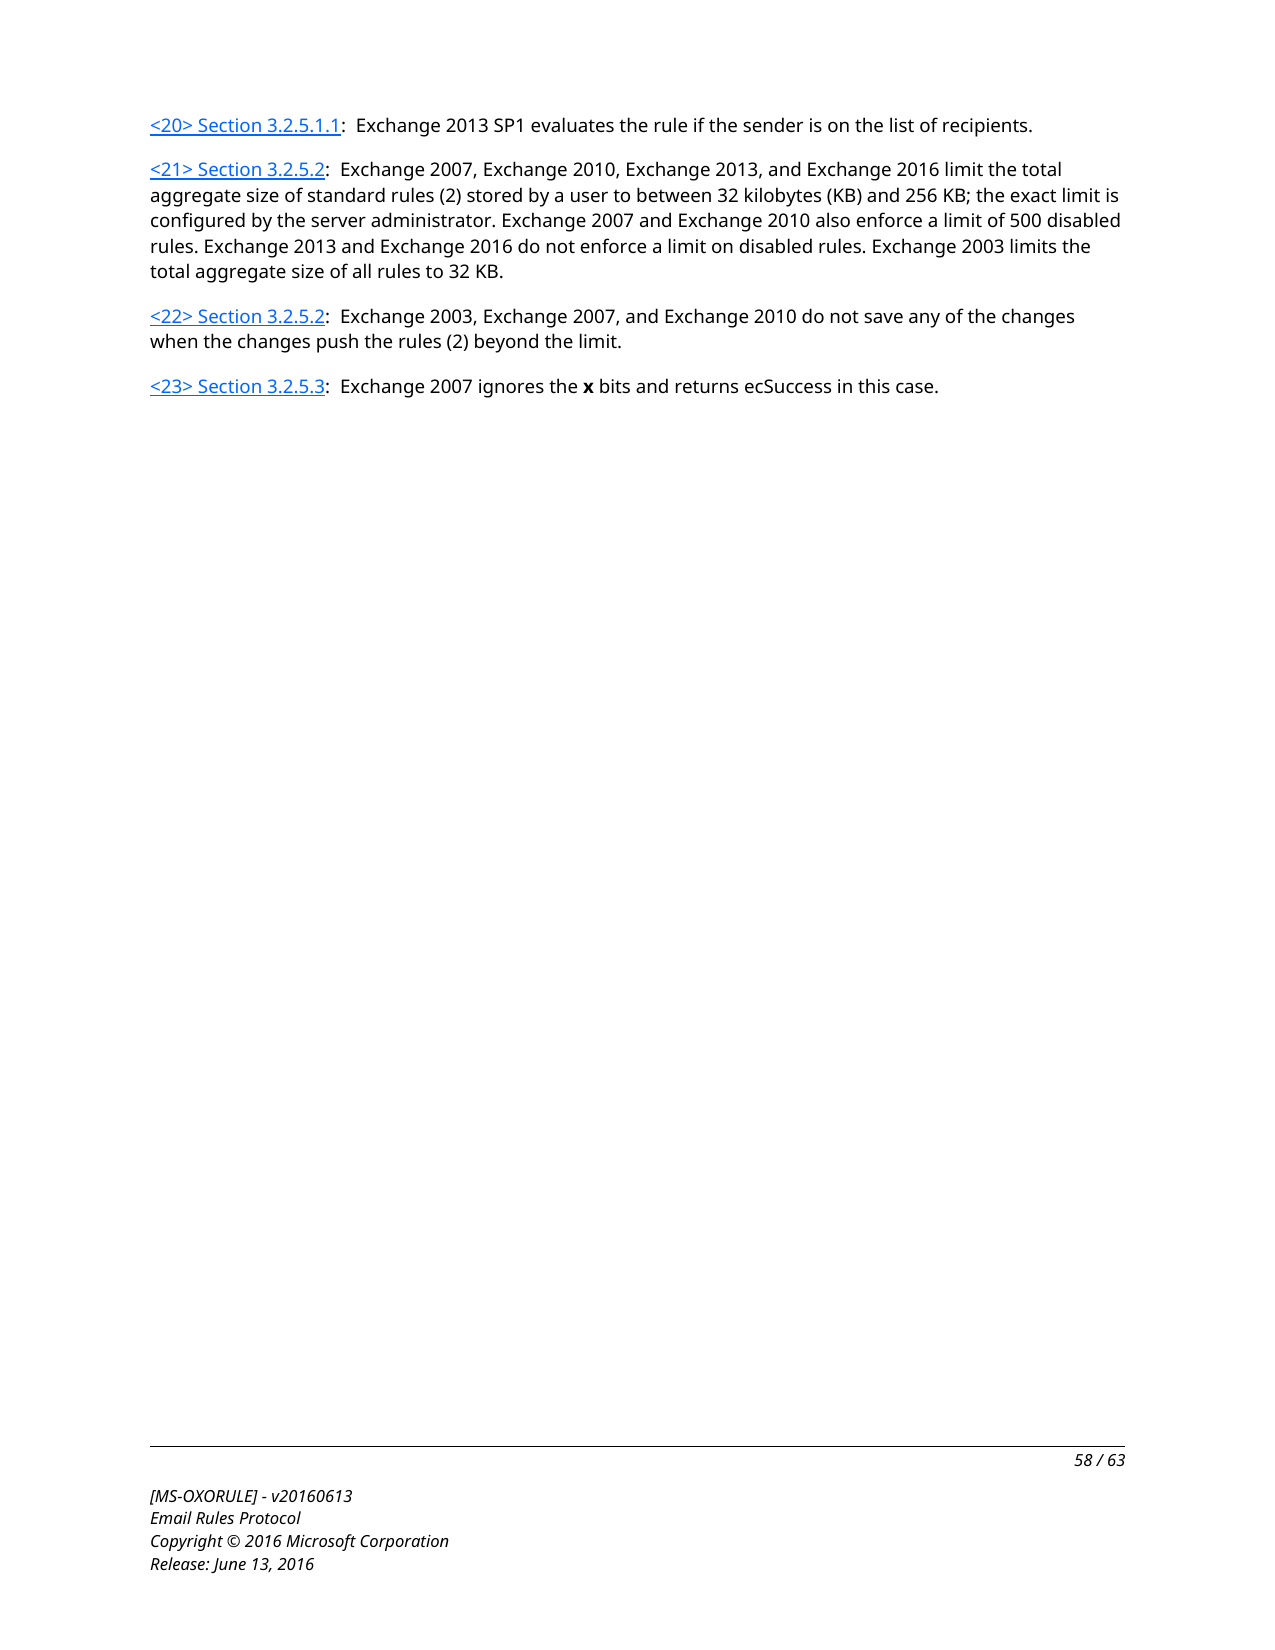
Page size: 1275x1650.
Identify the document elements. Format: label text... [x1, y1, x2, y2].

text <22> Section 3.2.5.2: Exchange 2003, Exchange 2007, and Exchange 2010 do not save any of the changes when the changes push the rules (2) beyond the limit. [150, 303, 1125, 354]
text <23> Section 3.2.5.3: Exchange 2007 ignores the x bits and returns ecSuccess in this case. [150, 373, 1125, 398]
text <21> Section 3.2.5.2: Exchange 2007, Exchange 2010, Exchange 2013, and Exchange 2016 limit the total aggregate size of standard rules (2) stored by a user to between 32 kilobytes (KB) and 256 KB; the exact limit is configured by the server administrator. Exchange 2007 and Exchange 2010 also enforce a limit of 500 disabled rules. Exchange 2013 and Exchange 2016 do not enforce a limit on disabled rules. Exchange 2003 limits the total aggregate size of all rules to 32 KB. [150, 157, 1125, 284]
text <20> Section 3.2.5.1.1: Exchange 2013 SP1 evaluates the rule if the sender is on the list of recipients. [150, 112, 1125, 138]
